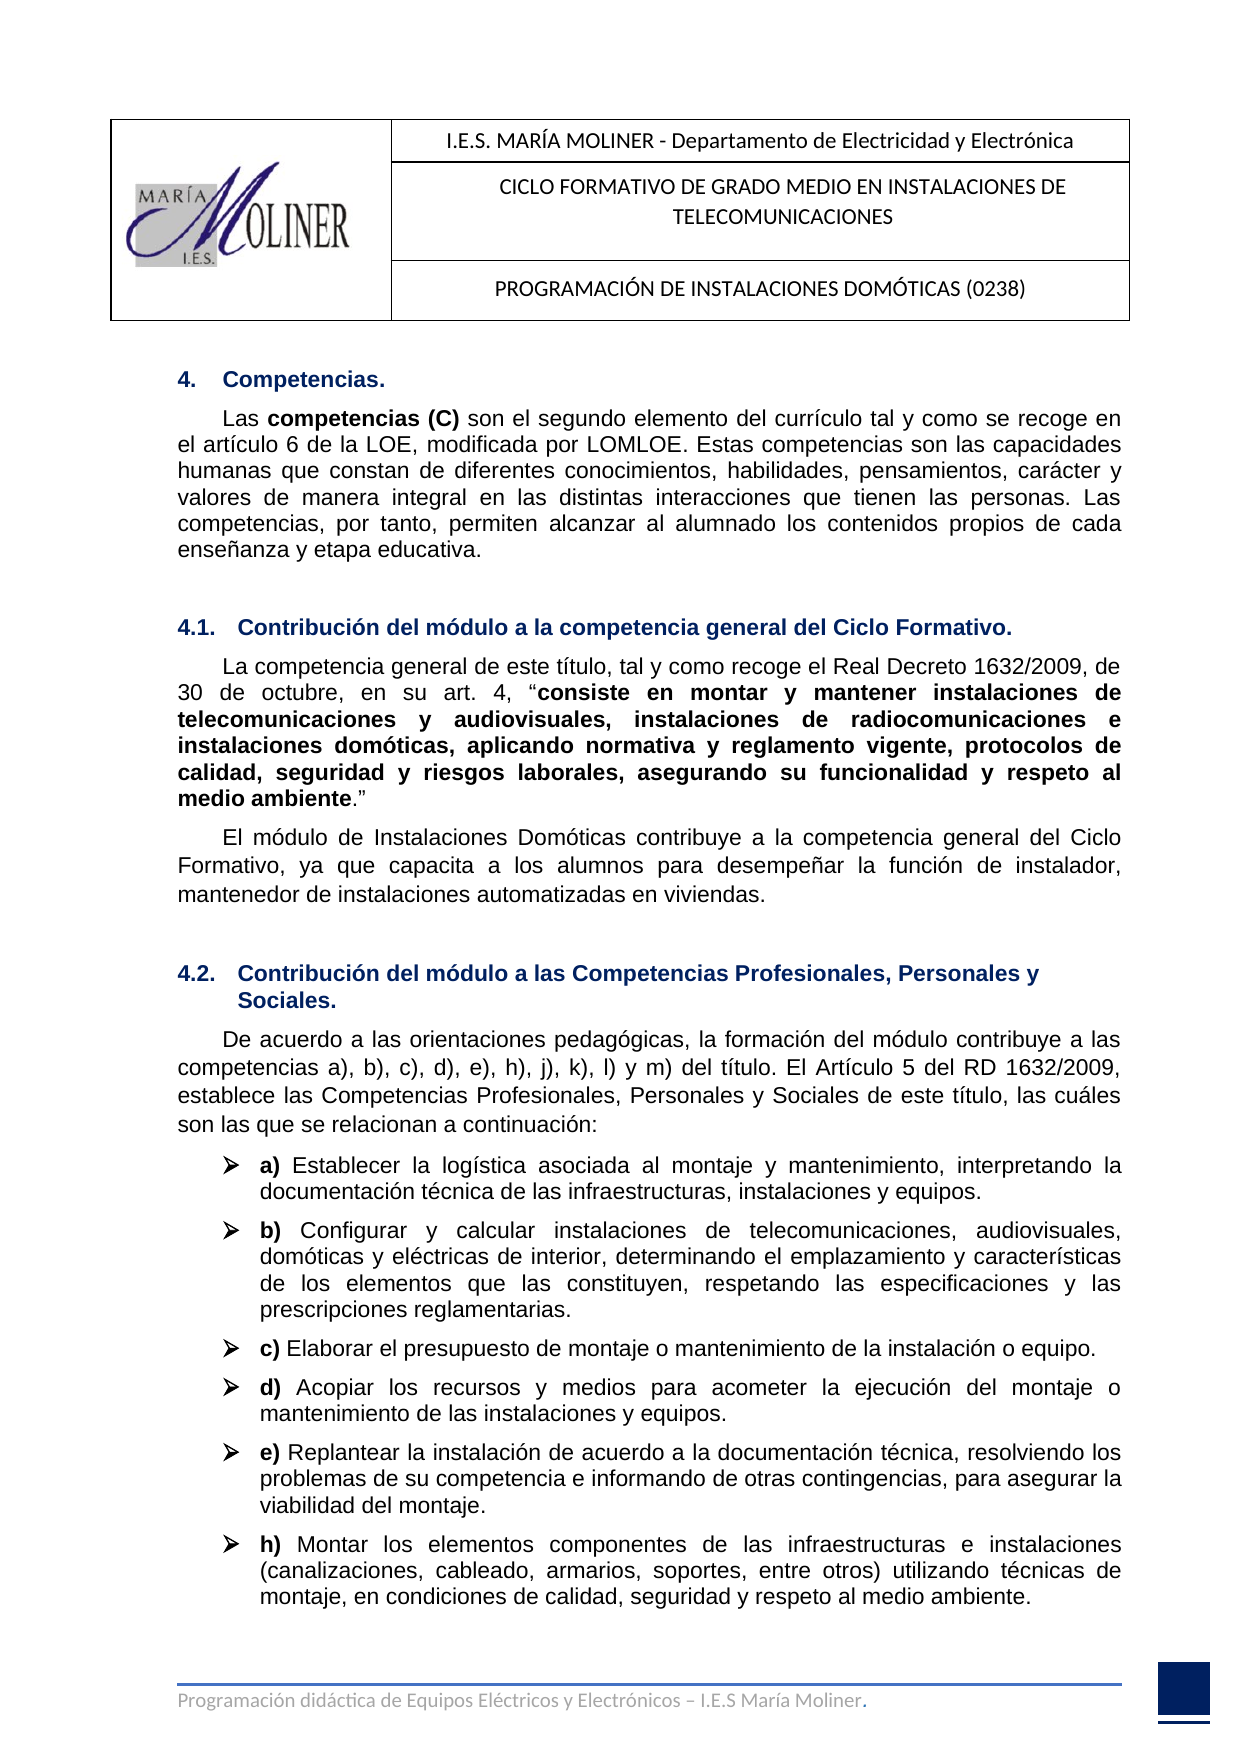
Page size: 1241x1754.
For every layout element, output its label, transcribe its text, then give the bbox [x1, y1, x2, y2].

list b) Configurar y calcular instalaciones de telecomunicaciones, audiovisuales, domóticas y eléctricas de interior, determinando el emplazamiento y características de los elementos que las constituyen, respetando las especificaciones y las prescripciones reglamentarias. [222, 1217, 1122, 1322]
list a) Establecer la logística asociada al montaje y mantenimiento, interpretando la documentación técnica de las infraestructuras, instalaciones y equipos. [222, 1152, 1122, 1204]
text De acuerdo a las orientaciones pedagógicas, la formación del módulo contribuye a las competencias a), b), c), d), e), h), j), k), l) y m) del título. El Artículo 5 del RD 1632/2009, establece las Competencias Profesionales, Personales y Sociales de este título, las cuáles son las que se relacionan a continuación: [177, 1026, 1122, 1137]
text El módulo de Instalaciones Domóticas contribuye a la competencia general del Ciclo Formativo, ya que capacita a los alumnos para desempeñar la función de instalador, mantenedor de instalaciones automatizadas en viviendas. [177, 824, 1122, 907]
picture [121, 155, 353, 281]
list d) Acopiar los recursos y medios para acometer la ejecución del montaje o mantenimiento de las instalaciones y equipos. [222, 1374, 1122, 1426]
list h) Montar los elementos componentes de las infraestructuras e instalaciones (canalizaciones, cableado, armarios, soportes, entre otros) utilizando técnicas de montaje, en condiciones de calidad, seguridad y respeto al medio ambiente. [222, 1531, 1122, 1609]
text Las competencias (C) son el segundo elemento del currículo tal y como se recoge en el artículo 6 de la LOE, modificada por LOMLOE. Estas competencias son las capacidades humanas que constan de diferentes conocimientos, habilidades, pensamientos, carácter y valores de manera integral en las distintas interacciones que tienen las personas. Las competencias, por tanto, permiten alcanzar al alumnado los contenidos propios de cada enseñanza y etapa educativa. [177, 405, 1122, 563]
subtitle Competencias. [177, 366, 1122, 392]
list c) Elaborar el presupuesto de montaje o mantenimiento de la instalación o equipo. [222, 1335, 1122, 1361]
list e) Replantear la instalación de acuerdo a la documentación técnica, resolviendo los problemas de su competencia e informando de otras contingencias, para asegurar la viabilidad del montaje. [222, 1439, 1122, 1518]
subtitle Contribución del módulo a las Competencias Profesionales, Personales y Sociales. [177, 960, 1122, 1013]
subtitle Contribución del módulo a la competencia general del Ciclo Formativo. [177, 614, 1122, 641]
text La competencia general de este título, tal y como recoge el Real Decreto 1632/2009, de 30 de octubre, en su art. 4, “consiste en montar y mantener instalaciones de telecomunicaciones y audiovisuales, instalaciones de radiocomunicaciones e instalaciones domóticas, aplicando normativa y reglamento vigente, protocolos de calidad, seguridad y riesgos laborales, asegurando su funcionalidad y respeto al medio ambiente.” [177, 653, 1122, 811]
